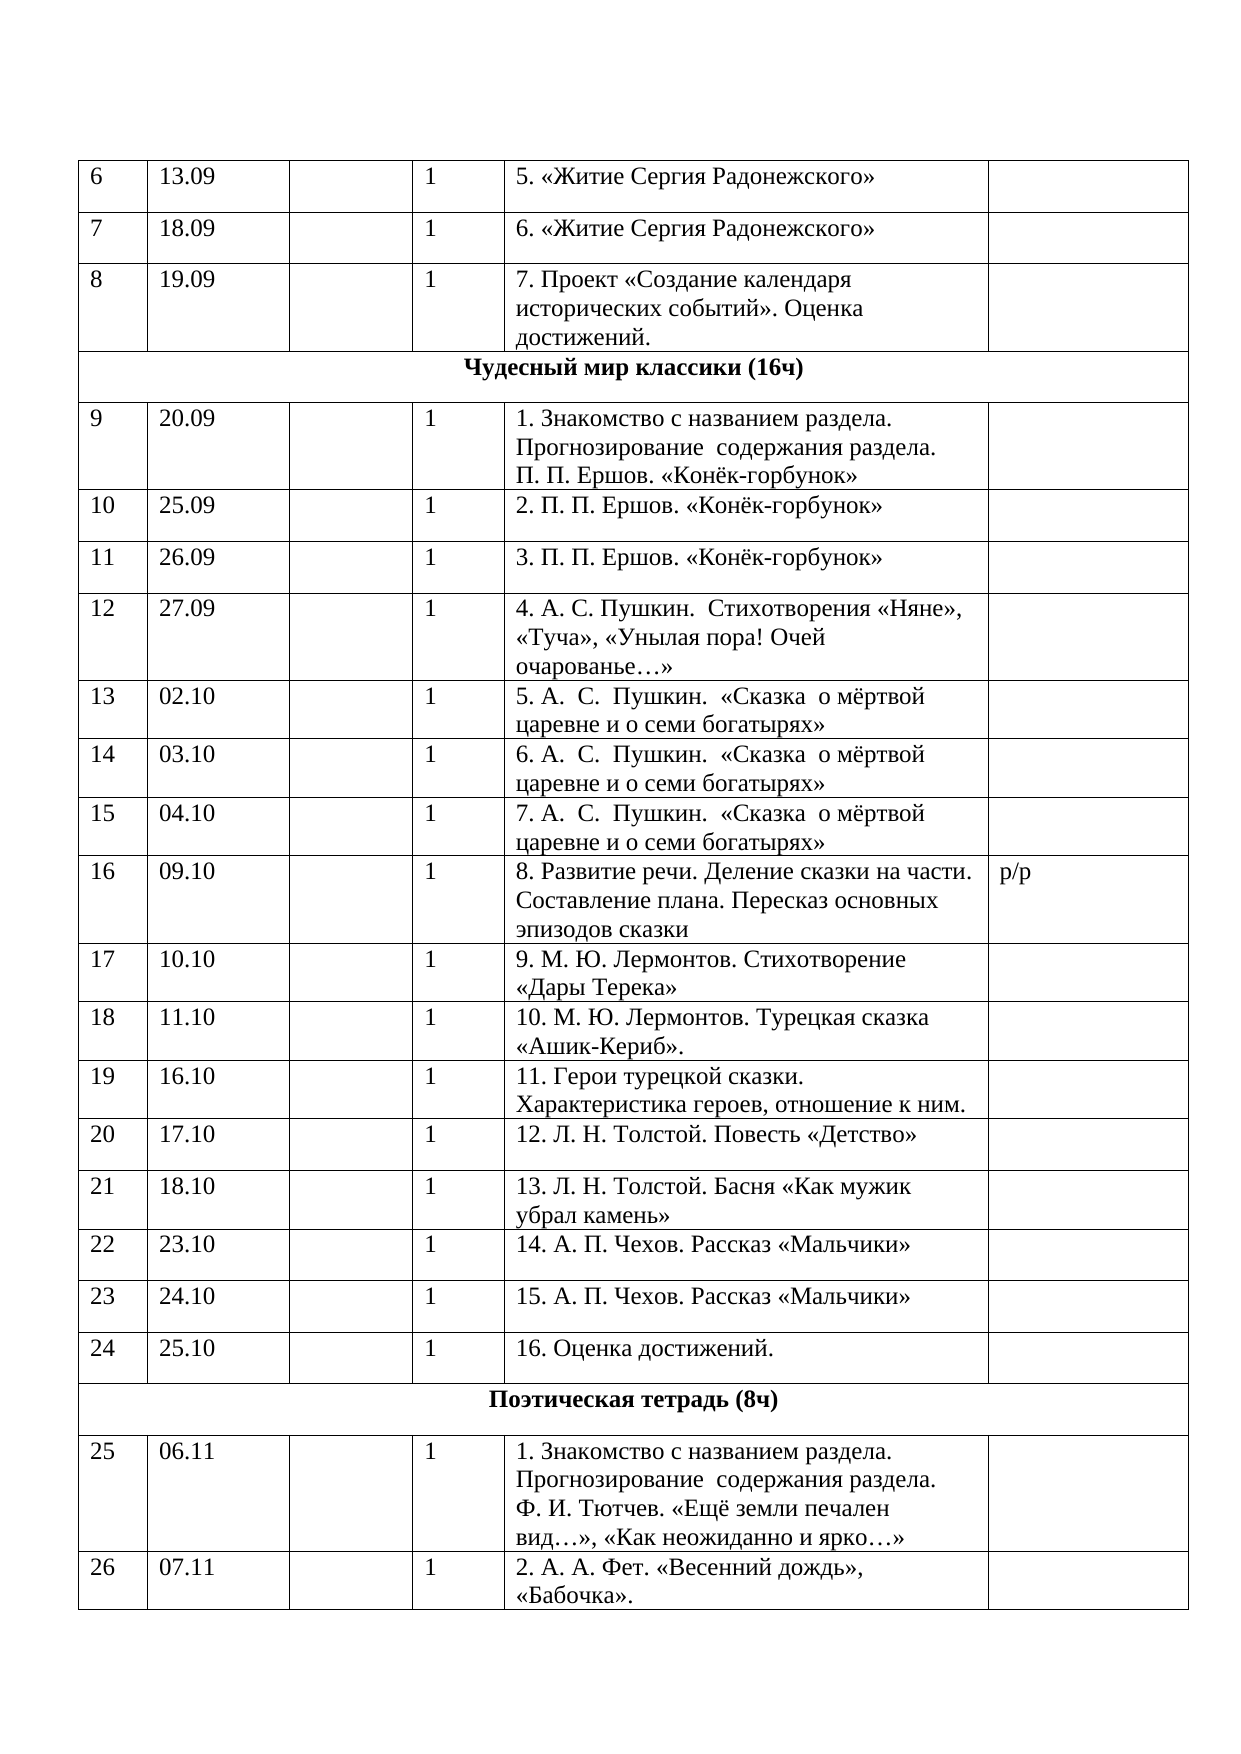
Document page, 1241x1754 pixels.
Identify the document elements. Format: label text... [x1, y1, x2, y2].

table_cell 15 [79, 798, 147, 855]
table_cell 1 [413, 1552, 504, 1609]
table_cell 1 [413, 1333, 504, 1383]
table_cell 17 [79, 944, 147, 1001]
table_cell [989, 1119, 1188, 1170]
table_cell 1 [413, 1281, 504, 1332]
table_cell [989, 1436, 1188, 1551]
table_cell 16. Оценка достижений. [505, 1333, 988, 1383]
table_cell 11.10 [148, 1002, 289, 1060]
table_cell 3. П. П. Ершов. «Конёк-горбунок» [505, 542, 988, 592]
table_cell 1 [413, 213, 504, 263]
table_cell 1 [413, 798, 504, 855]
table_cell 1 [413, 1230, 504, 1280]
table_cell [290, 1119, 412, 1170]
table_cell [290, 681, 412, 738]
table_cell [989, 264, 1188, 351]
table_cell 03.10 [148, 739, 289, 797]
table_cell 2. А. А. Фет. «Весенний дождь», «Бабочка». [505, 1552, 988, 1609]
table_cell [989, 944, 1188, 1001]
table_cell 24.10 [148, 1281, 289, 1332]
table_cell 14. А. П. Чехов. Рассказ «Мальчики» [505, 1230, 988, 1280]
table_cell 8. Развитие речи. Деление сказки на части. Составление плана. Пересказ основных эпизодов сказки [505, 856, 988, 943]
table_cell 11 [79, 542, 147, 592]
table_cell [290, 944, 412, 1001]
table_cell 1 [413, 1171, 504, 1228]
table_cell 19 [79, 1061, 147, 1118]
table_cell [290, 161, 412, 212]
table_cell 22 [79, 1230, 147, 1280]
table_cell 15. А. П. Чехов. Рассказ «Мальчики» [505, 1281, 988, 1332]
table_cell [989, 1333, 1188, 1383]
table_cell [989, 161, 1188, 212]
table_cell 1 [413, 403, 504, 489]
table_cell 8 [79, 264, 147, 351]
table_cell 9. М. Ю. Лермонтов. Стихотворение «Дары Терека» [505, 944, 988, 1001]
table_cell 6. А. С. Пушкин. «Сказка о мёртвой царевне и о семи богатырях» [505, 739, 988, 797]
table_cell 1 [413, 1002, 504, 1060]
table_cell 4. А. С. Пушкин. Стихотворения «Няне», «Туча», «Унылая пора! Очей очарованье…» [505, 594, 988, 680]
table_cell [989, 798, 1188, 855]
table_cell 27.09 [148, 594, 289, 680]
table_cell [989, 1281, 1188, 1332]
table_cell 9 [79, 403, 147, 489]
table_cell [989, 1171, 1188, 1228]
table_cell 02.10 [148, 681, 289, 738]
table_cell 26.09 [148, 542, 289, 592]
table_cell Чудесный мир классики (16ч) [79, 352, 1188, 402]
table_cell 1 [413, 681, 504, 738]
table_cell 12. Л. Н. Толстой. Повесть «Детство» [505, 1119, 988, 1170]
table_cell [989, 594, 1188, 680]
table_cell 1 [413, 1436, 504, 1551]
table_cell 13. Л. Н. Толстой. Басня «Как мужик убрал камень» [505, 1171, 988, 1228]
table_cell 10.10 [148, 944, 289, 1001]
table_cell 6. «Житие Сергия Радонежского» [505, 213, 988, 263]
table_cell [989, 490, 1188, 541]
table_cell 1 [413, 161, 504, 212]
table_cell [290, 1061, 412, 1118]
table_cell 5. «Житие Сергия Радонежского» [505, 161, 988, 212]
table_cell 21 [79, 1171, 147, 1228]
table_cell 07.11 [148, 1552, 289, 1609]
table_cell 11. Герои турецкой сказки. Характеристика героев, отношение к ним. [505, 1061, 988, 1118]
table_cell 17.10 [148, 1119, 289, 1170]
table_cell [989, 1230, 1188, 1280]
table_cell [290, 542, 412, 592]
table_cell 5. А. С. Пушкин. «Сказка о мёртвой царевне и о семи богатырях» [505, 681, 988, 738]
table_cell 7 [79, 213, 147, 263]
table_cell [290, 1002, 412, 1060]
table_cell [290, 1436, 412, 1551]
table_cell 25.09 [148, 490, 289, 541]
table_cell [290, 1552, 412, 1609]
table_cell 19.09 [148, 264, 289, 351]
table_cell [989, 213, 1188, 263]
table_cell 7. А. С. Пушкин. «Сказка о мёртвой царевне и о семи богатырях» [505, 798, 988, 855]
table_cell [290, 490, 412, 541]
table_cell [290, 739, 412, 797]
table_cell 1. Знакомство с названием раздела. Прогнозирование содержания раздела. Ф. И. Тютчев. «Ещё земли печален вид…», «Как неожиданно и ярко…» [505, 1436, 988, 1551]
table_cell 13 [79, 681, 147, 738]
table_cell 13.09 [148, 161, 289, 212]
table_cell 06.11 [148, 1436, 289, 1551]
table_cell [290, 1171, 412, 1228]
table_cell 2. П. П. Ершов. «Конёк-горбунок» [505, 490, 988, 541]
table_cell 1 [413, 944, 504, 1001]
table_cell 6 [79, 161, 147, 212]
table_cell р/р [989, 856, 1188, 943]
table_cell [290, 213, 412, 263]
table_cell 16 [79, 856, 147, 943]
table_cell 04.10 [148, 798, 289, 855]
table_cell 12 [79, 594, 147, 680]
table_cell 26 [79, 1552, 147, 1609]
table_cell Поэтическая тетрадь (8ч) [79, 1384, 1188, 1435]
table_cell [989, 542, 1188, 592]
table_cell 18.09 [148, 213, 289, 263]
table_cell [290, 1333, 412, 1383]
table_cell [290, 798, 412, 855]
table_cell 23 [79, 1281, 147, 1332]
table_cell [290, 594, 412, 680]
table_cell 20.09 [148, 403, 289, 489]
table_cell 14 [79, 739, 147, 797]
table_cell 1 [413, 542, 504, 592]
table_cell 23.10 [148, 1230, 289, 1280]
table_cell [989, 739, 1188, 797]
table_cell [989, 1002, 1188, 1060]
table_cell 1 [413, 1061, 504, 1118]
table_cell 09.10 [148, 856, 289, 943]
table_cell 1 [413, 490, 504, 541]
table_cell 1 [413, 739, 504, 797]
table_cell 1 [413, 856, 504, 943]
table_cell 25 [79, 1436, 147, 1551]
table_cell 1. Знакомство с названием раздела. Прогнозирование содержания раздела. П. П. Ершов. «Конёк-горбунок» [505, 403, 988, 489]
table_cell [290, 1281, 412, 1332]
table_cell 24 [79, 1333, 147, 1383]
table_cell [989, 403, 1188, 489]
table_cell [290, 403, 412, 489]
table_cell 1 [413, 264, 504, 351]
table_cell [290, 264, 412, 351]
table_cell 10. М. Ю. Лермонтов. Турецкая сказка «Ашик-Кериб». [505, 1002, 988, 1060]
table_cell 18 [79, 1002, 147, 1060]
table_cell [290, 856, 412, 943]
table_cell [989, 681, 1188, 738]
table_cell 18.10 [148, 1171, 289, 1228]
table_cell 20 [79, 1119, 147, 1170]
table_cell 7. Проект «Создание календаря исторических событий». Оценка достижений. [505, 264, 988, 351]
table_cell 1 [413, 1119, 504, 1170]
table_cell 1 [413, 594, 504, 680]
table_cell 25.10 [148, 1333, 289, 1383]
table_cell [290, 1230, 412, 1280]
table_cell [989, 1061, 1188, 1118]
table_cell [989, 1552, 1188, 1609]
table_cell 16.10 [148, 1061, 289, 1118]
table_cell 10 [79, 490, 147, 541]
